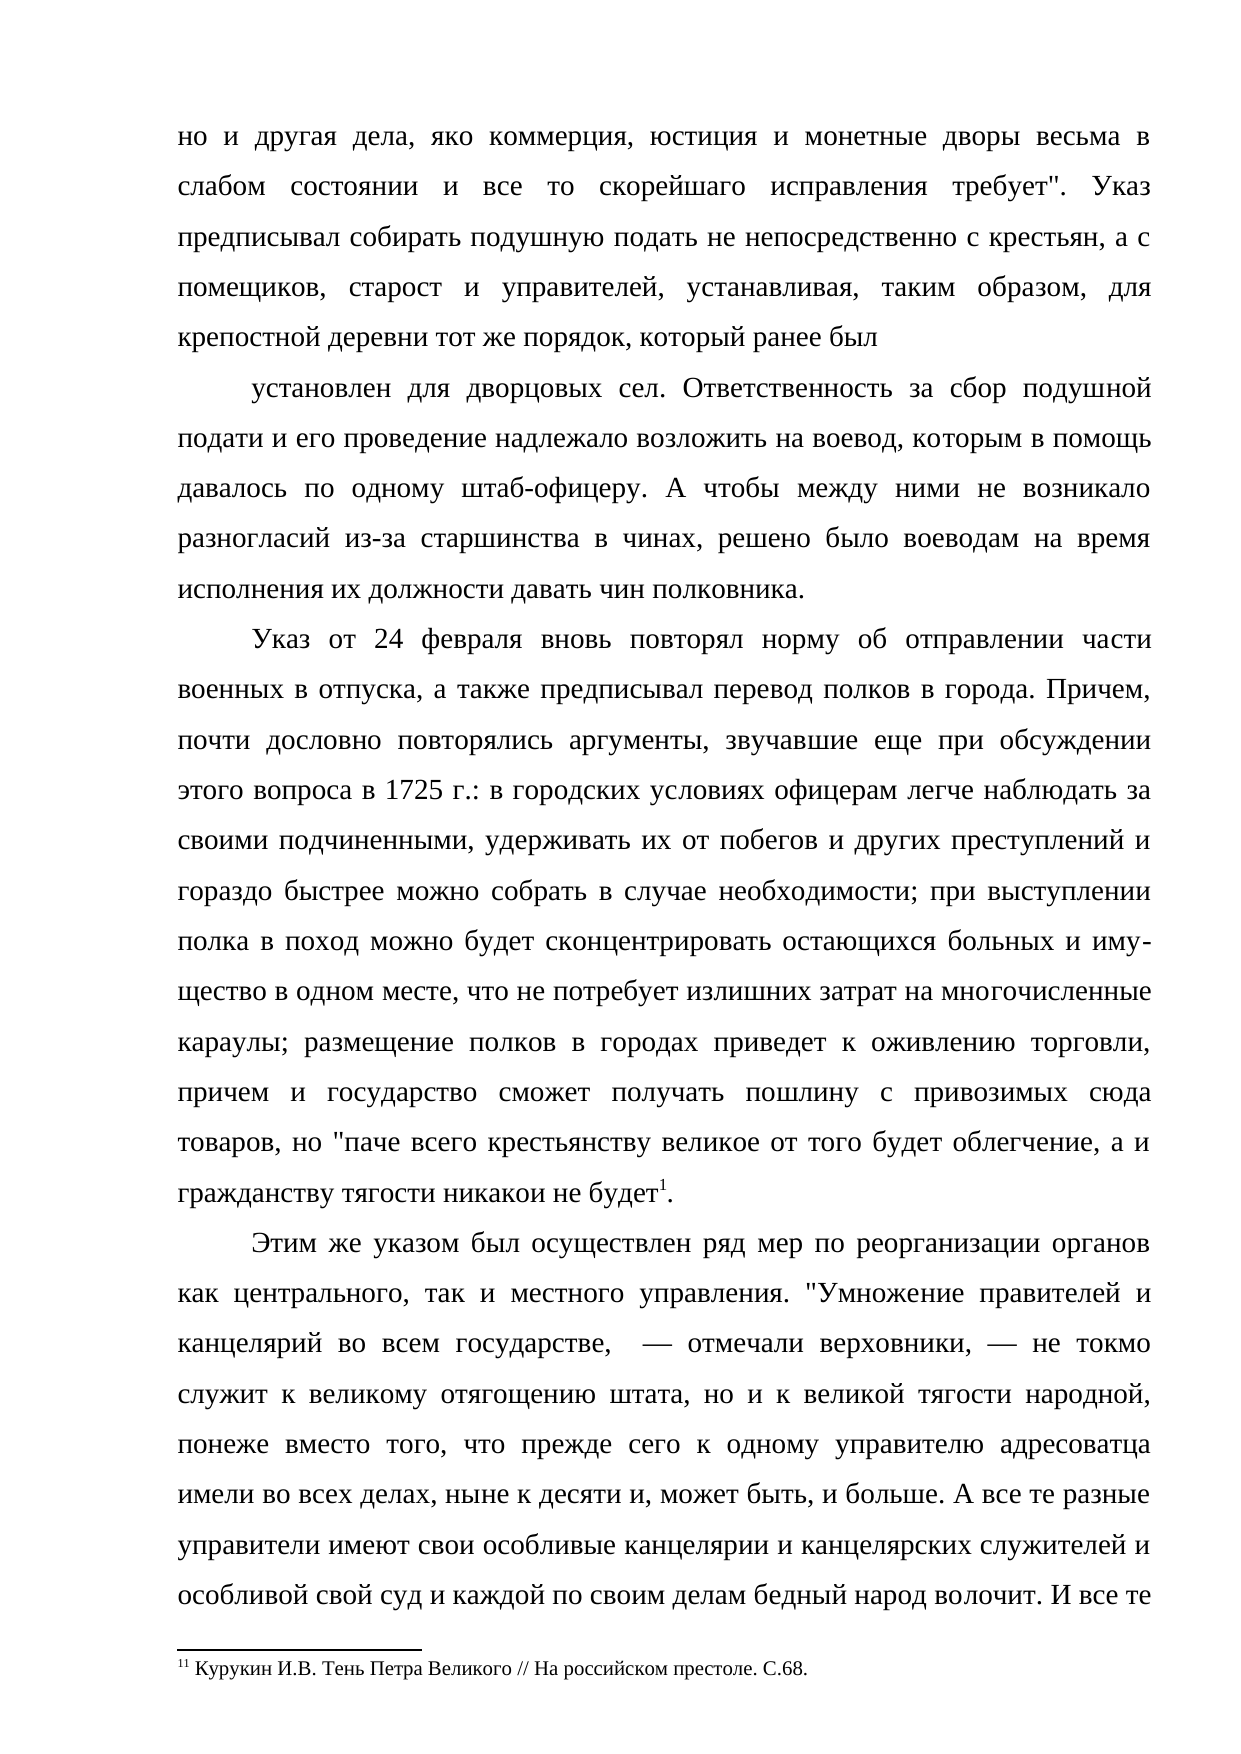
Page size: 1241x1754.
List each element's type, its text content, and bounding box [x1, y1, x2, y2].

text Указ от 24 февраля вновь повторял норму об отправлении части военных в отпуска, а также предписывал перевод полков в города. Причем, почти дословно повторялись аргументы, звучавшие еще при обсуждении этого вопроса в 1725 г.: в городских условиях офицерам легче наблюдать за своими подчиненными, удерживать их от побегов и других преступлений и гораздо быстрее можно собрать в случае необходимости; при выступлении полка в поход можно будет сконцентрировать остающихся больных и имущество в одном месте, что не потребует излишних затрат на многочисленные караулы; размещение полков в городах приведет к оживлению торговли, причем и государство сможет получать пошлину с привозимых сюда товаров, но "паче всего крестьянству великое от того будет облегчение, а и гражданству тягости никакои не будет1. [177, 621, 1152, 1208]
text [177, 1225, 1152, 1611]
text установлен для дворцовых сел. Ответственность за сбор подушной подати и его проведение надлежало возложить на воевод, которым в помощь давалось по одному штаб-офицеру. А чтобы между ними не возникало разногласий из-за старшинства в чинах, решено было воеводам на время исполнения их должности давать чин полковника. [177, 370, 1152, 604]
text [177, 118, 1152, 353]
